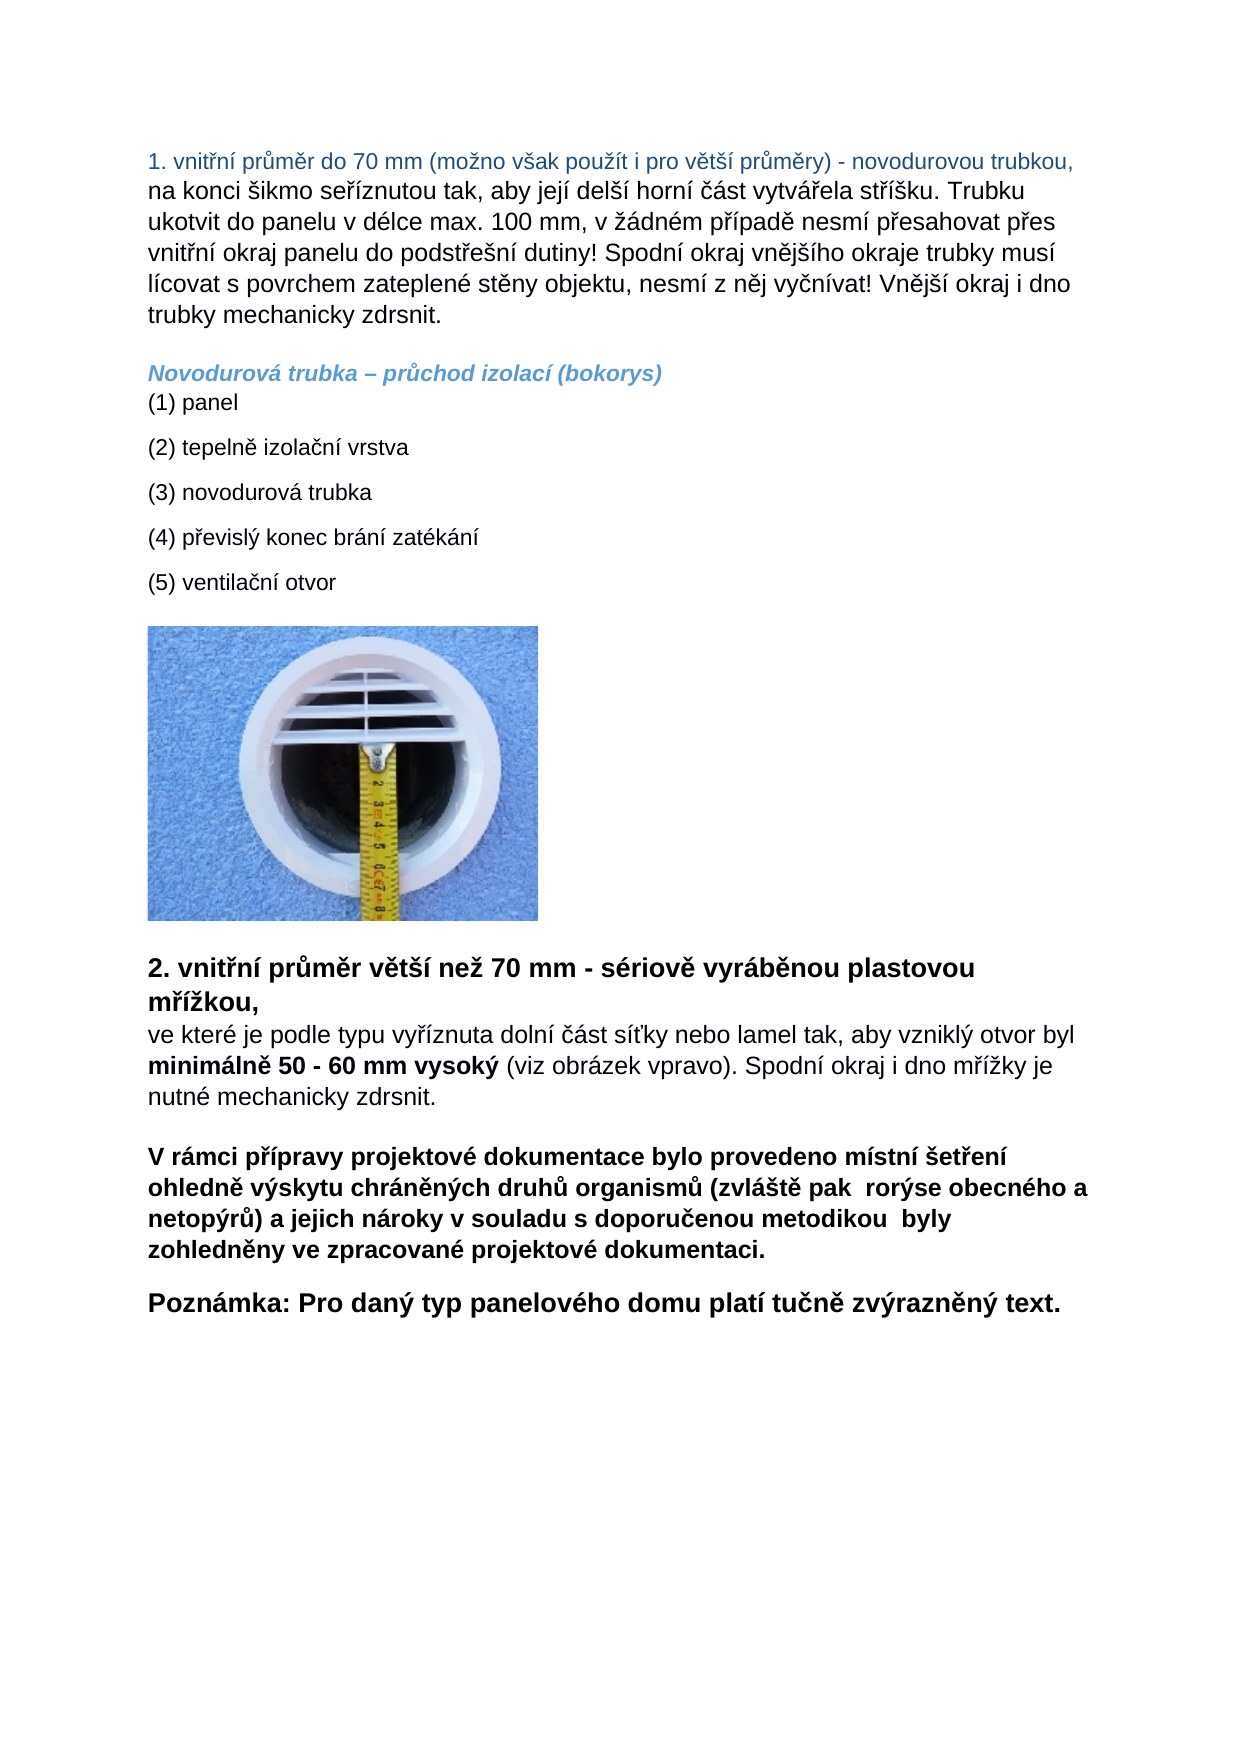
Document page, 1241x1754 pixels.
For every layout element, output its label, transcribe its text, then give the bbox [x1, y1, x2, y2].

text ve které je podle typu vyříznuta dolní část síťky nebo lamel tak, aby vzniklý otvor byl minimálně 50 - 60 mm vysoký (viz obrázek vpravo). Spodní okraj i dno mřížky je nutné mechanicky zdrsnit. [148, 1019, 1093, 1110]
text 2. vnitřní průměr větší než 70 mm - sériově vyráběnou plastovou mřížkou, [148, 952, 1093, 1017]
text Poznámka: Pro daný typ panelového domu platí tučně zvýrazněný text. [148, 1287, 1093, 1318]
text na konci šikmo seříznutou tak, aby její delší horní část vytvářela stříšku. Trubku ukotvit do panelu v délce max. 100 mm, v žádném případě nesmí přesahovat přes vnitřní okraj panelu do podstřešní dutiny! Spodní okraj vnějšího okraje trubky musí lícovat s povrchem zateplené stěny objektu, nesmí z něj vyčnívat! Vnější okraj i dno trubky mechanicky zdrsnit. [148, 176, 1093, 329]
text V rámci přípravy projektové dokumentace bylo provedeno místní šetření ohledně výskytu chráněných druhů organismů (zvláště pak rorýse obecného a netopýrů) a jejich nároky v souladu s doporučenou metodikou byly zohledněny ve zpracované projektové dokumentaci. [148, 1142, 1093, 1264]
picture [147, 626, 539, 921]
text (1) panel [148, 389, 1093, 415]
text 1. vnitřní průměr do 70 mm (možno však použít i pro větší průměry) - novodurovou trubkou, [148, 148, 1093, 174]
text (3) novodurová trubka [148, 479, 1093, 505]
text (2) tepelně izolační vrstva [148, 434, 1093, 460]
text (5) ventilační otvor [148, 569, 1093, 596]
text (4) převislý konec brání zatékání [148, 524, 1093, 551]
text Novodurová trubka – průchod izolací (bokorys) [148, 360, 1093, 387]
